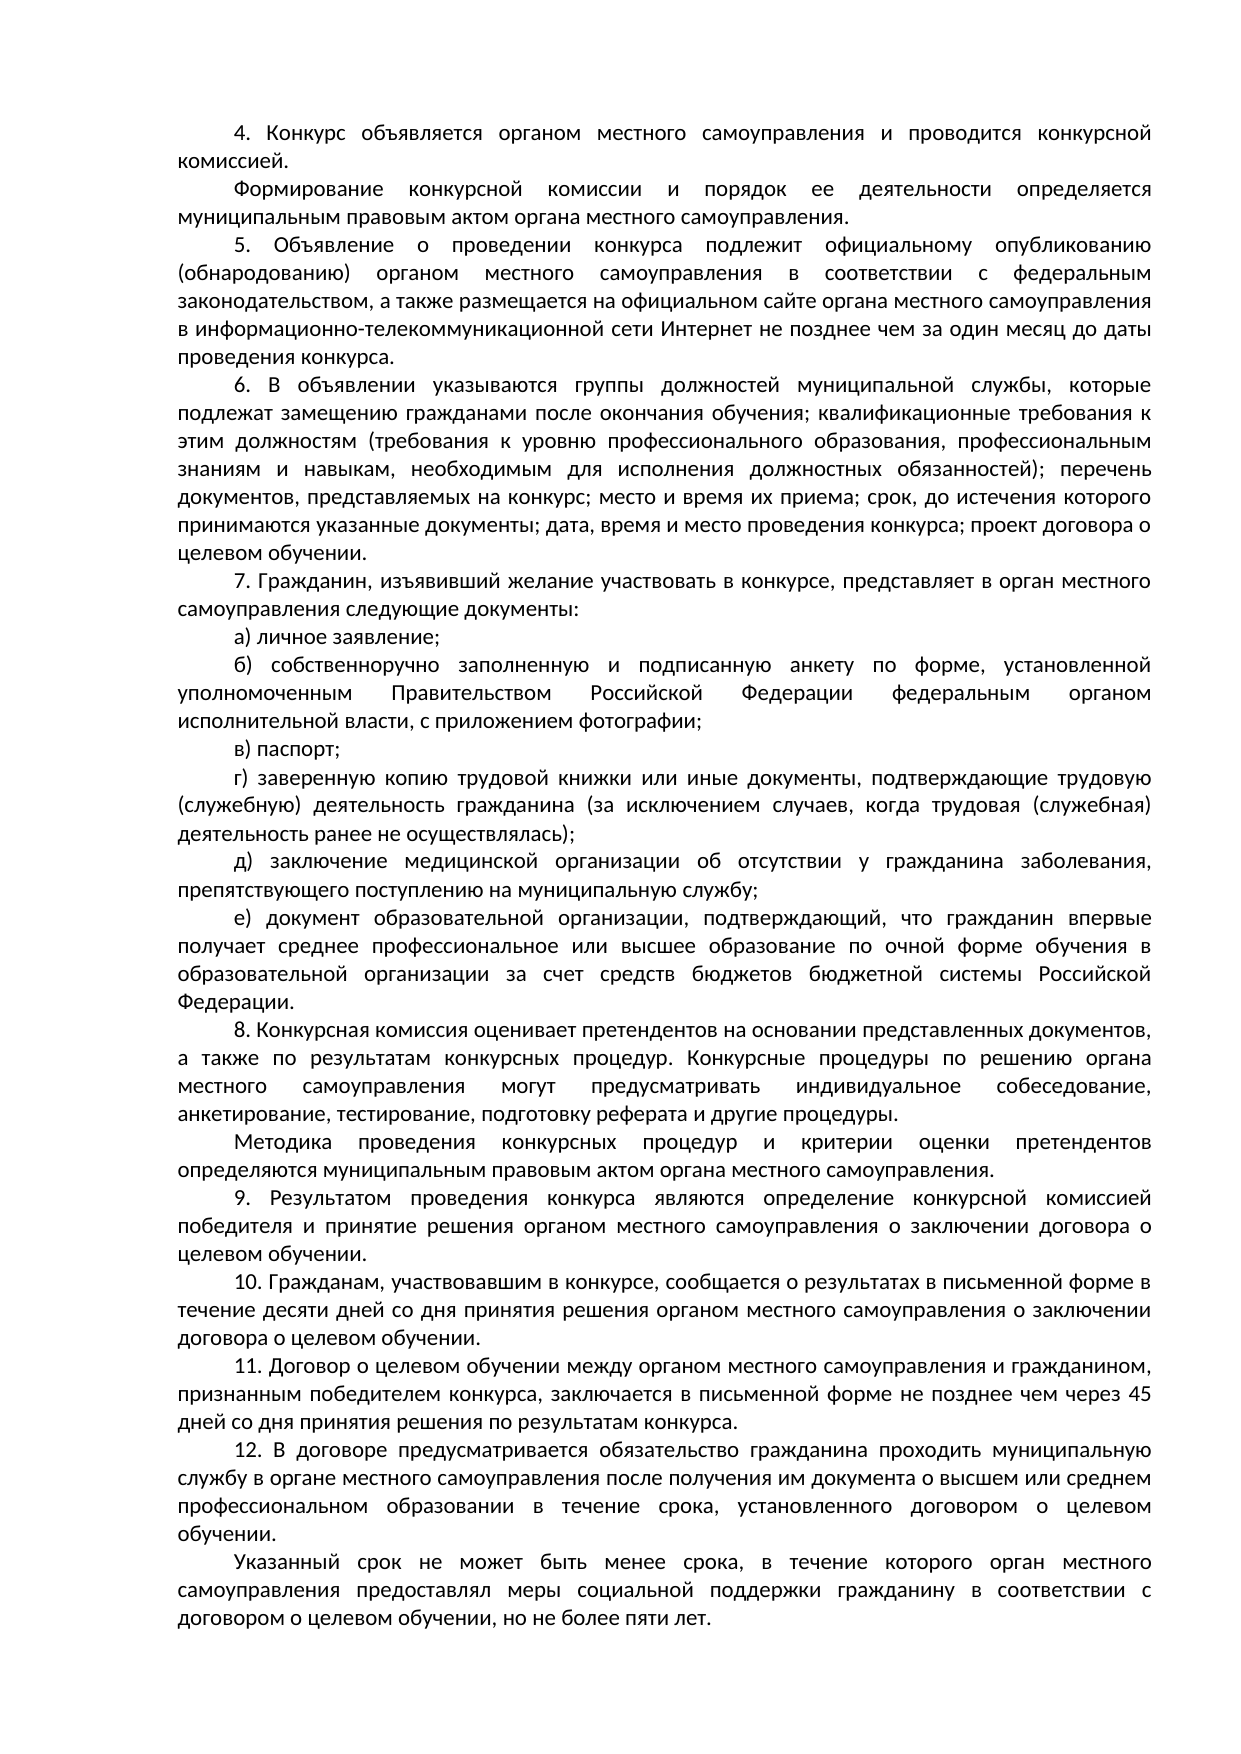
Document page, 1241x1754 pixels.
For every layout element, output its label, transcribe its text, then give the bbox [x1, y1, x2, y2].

text 9. Результатом проведения конкурса являются определение конкурсной комиссией победителя и принятие решения органом местного самоуправления о заключении договора о целевом обучении. [177, 1183, 1152, 1267]
text 5. Объявление о проведении конкурса подлежит официальному опубликованию (обнародованию) органом местного самоуправления в соответствии с федеральным законодательством, а также размещается на официальном сайте органа местного самоуправления в информационно-телекоммуникационной сети Интернет не позднее чем за один месяц до даты проведения конкурса. [177, 230, 1152, 370]
text а) личное заявление; [177, 622, 1152, 651]
text 12. В договоре предусматривается обязательство гражданина проходить муниципальную службу в органе местного самоуправления после получения им документа о высшем или среднем профессиональном образовании в течение срока, установленного договором о целевом обучении. [177, 1435, 1152, 1547]
text Указанный срок не может быть менее срока, в течение которого орган местного самоуправления предоставлял меры социальной поддержки гражданину в соответствии с договором о целевом обучении, но не более пяти лет. [177, 1547, 1152, 1631]
text 6. В объявлении указываются группы должностей муниципальной службы, которые подлежат замещению гражданами после окончания обучения; квалификационные требования к этим должностям (требования к уровню профессионального образования, профессиональным знаниям и навыкам, необходимым для исполнения должностных обязанностей); перечень документов, представляемых на конкурс; место и время их приема; срок, до истечения которого принимаются указанные документы; дата, время и место проведения конкурса; проект договора о целевом обучении. [177, 370, 1152, 566]
text Формирование конкурсной комиссии и порядок ее деятельности определяется муниципальным правовым актом органа местного самоуправления. [177, 174, 1152, 230]
text в) паспорт; [177, 734, 1152, 763]
text д) заключение медицинской организации об отсутствии у гражданина заболевания, препятствующего поступлению на муниципальную службу; [177, 847, 1152, 903]
text 7. Гражданин, изъявивший желание участвовать в конкурсе, представляет в орган местного самоуправления следующие документы: [177, 566, 1152, 622]
text 10. Гражданам, участвовавшим в конкурсе, сообщается о результатах в письменной форме в течение десяти дней со дня принятия решения органом местного самоуправления о заключении договора о целевом обучении. [177, 1267, 1152, 1351]
text е) документ образовательной организации, подтверждающий, что гражданин впервые получает среднее профессиональное или высшее образование по очной форме обучения в образовательной организации за счет средств бюджетов бюджетной системы Российской Федерации. [177, 903, 1152, 1015]
text г) заверенную копию трудовой книжки или иные документы, подтверждающие трудовую (служебную) деятельность гражданина (за исключением случаев, когда трудовая (служебная) деятельность ранее не осуществлялась); [177, 763, 1152, 847]
text Методика проведения конкурсных процедур и критерии оценки претендентов определяются муниципальным правовым актом органа местного самоуправления. [177, 1127, 1152, 1183]
text 4. Конкурс объявляется органом местного самоуправления и проводится конкурсной комиссией. [177, 118, 1152, 174]
text 8. Конкурсная комиссия оценивает претендентов на основании представленных документов, а также по результатам конкурсных процедур. Конкурсные процедуры по решению органа местного самоуправления могут предусматривать индивидуальное собеседование, анкетирование, тестирование, подготовку реферата и другие процедуры. [177, 1015, 1152, 1127]
text 11. Договор о целевом обучении между органом местного самоуправления и гражданином, признанным победителем конкурса, заключается в письменной форме не позднее чем через 45 дней со дня принятия решения по результатам конкурса. [177, 1351, 1152, 1435]
text б) собственноручно заполненную и подписанную анкету по форме, установленной уполномоченным Правительством Российской Федерации федеральным органом исполнительной власти, с приложением фотографии; [177, 651, 1152, 734]
